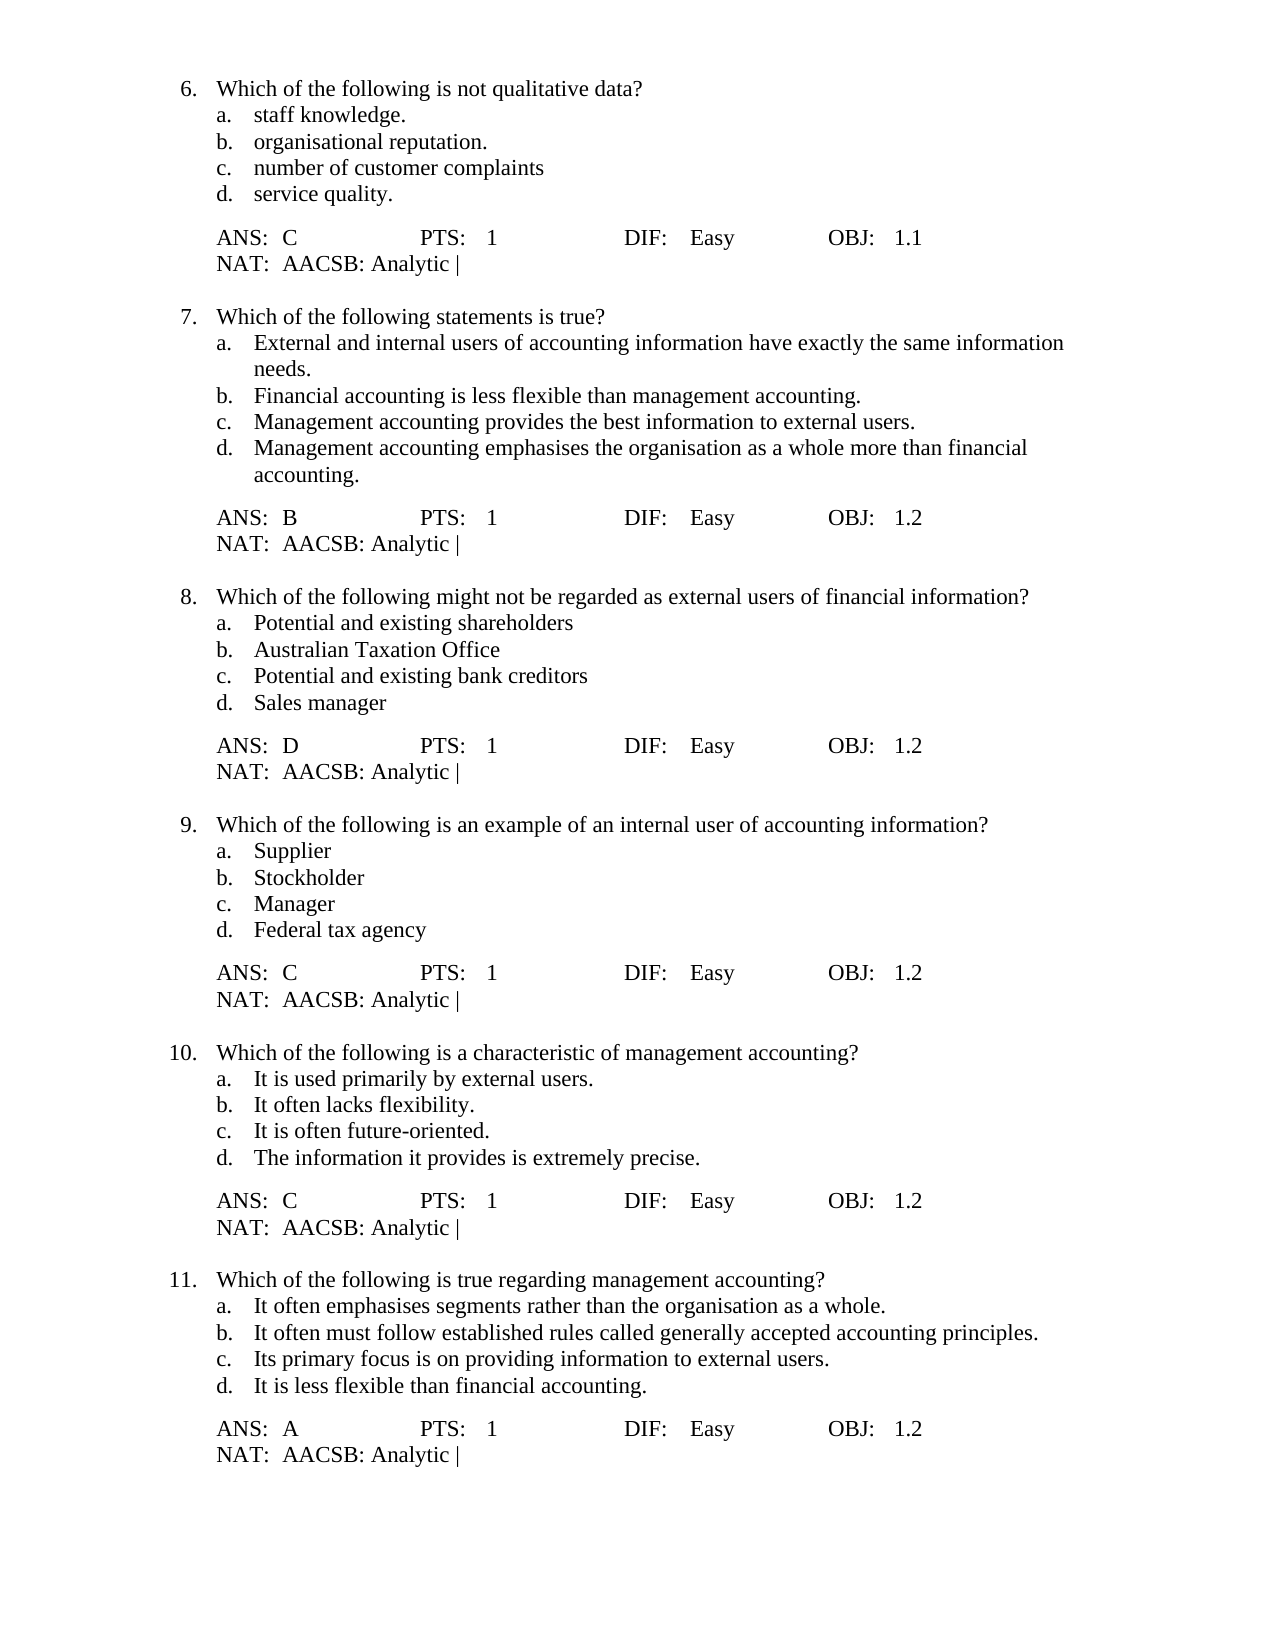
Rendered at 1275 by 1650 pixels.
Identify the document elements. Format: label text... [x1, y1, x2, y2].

table_cell b. [211, 636, 249, 662]
table_cell Management accounting provides the best information to external users. [249, 408, 1093, 434]
text 11. Which of the following is true regarding management accounting? [150, 1266, 1162, 1293]
text ANS: D PTS: 1 DIF: Easy OBJ: 1.2 [216, 732, 1162, 758]
table_cell Stockholder [249, 864, 1093, 890]
table_cell d. [211, 435, 249, 487]
table_header It is used primarily by external users. [249, 1065, 1093, 1091]
table_cell service quality. [249, 180, 1093, 207]
table_cell b. [211, 1319, 249, 1345]
table_cell number of customer complaints [249, 154, 1093, 180]
table_cell b. [211, 382, 249, 408]
table_header Potential and existing shareholders [249, 610, 1093, 636]
table_cell c. [211, 1345, 249, 1372]
table_cell d. [211, 1372, 249, 1398]
text NAT: AACSB: Analytic | [216, 530, 1162, 557]
table_cell d. [211, 916, 249, 943]
table_header Supplier [249, 837, 1093, 863]
text NAT: AACSB: Analytic | [216, 758, 1162, 784]
table_cell Potential and existing bank creditors [249, 662, 1093, 688]
table_header External and internal users of accounting information have exactly the same information needs. [249, 329, 1093, 382]
text 10. Which of the following is a characteristic of management accounting? [150, 1038, 1162, 1065]
table_cell d. [211, 689, 249, 715]
table_header a. [211, 837, 249, 863]
table_cell Sales manager [249, 689, 1093, 715]
table_header a. [211, 1065, 249, 1091]
table_cell It often lacks flexibility. [249, 1091, 1093, 1118]
text NAT: AACSB: Analytic | [216, 1213, 1162, 1240]
table_cell d. [211, 1144, 249, 1170]
table_header It often emphasises segments rather than the organisation as a whole. [249, 1293, 1093, 1319]
text 8. Which of the following might not be regarded as external users of financial information? [150, 583, 1162, 609]
table_cell c. [211, 890, 249, 916]
table_header a. [211, 329, 249, 382]
table_cell Its primary focus is on providing information to external users. [249, 1345, 1093, 1372]
table_cell Australian Taxation Office [249, 636, 1093, 662]
text NAT: AACSB: Analytic | [216, 986, 1162, 1012]
table_cell It often must follow established rules called generally accepted accounting principles. [249, 1319, 1093, 1345]
table_cell b. [211, 1091, 249, 1118]
table_cell c. [211, 408, 249, 434]
table_cell Federal tax agency [249, 916, 1093, 943]
table_header staff knowledge. [249, 101, 1093, 128]
table_cell d. [211, 180, 249, 207]
table_cell The information it provides is extremely precise. [249, 1144, 1093, 1170]
text 6. Which of the following is not qualitative data? [150, 75, 1162, 101]
text ANS: B PTS: 1 DIF: Easy OBJ: 1.2 [216, 504, 1162, 530]
text ANS: C PTS: 1 DIF: Easy OBJ: 1.2 [216, 1187, 1162, 1213]
table_cell c. [211, 1118, 249, 1144]
text 9. Which of the following is an example of an internal user of accounting information? [150, 811, 1162, 837]
table_cell Financial accounting is less flexible than management accounting. [249, 382, 1093, 408]
table_cell c. [211, 154, 249, 180]
table_cell It is less flexible than financial accounting. [249, 1372, 1093, 1398]
text ANS: C PTS: 1 DIF: Easy OBJ: 1.1 [216, 224, 1162, 250]
table_header a. [211, 1293, 249, 1319]
text 7. Which of the following statements is true? [150, 303, 1162, 329]
table_cell It is often future-oriented. [249, 1118, 1093, 1144]
table_header a. [211, 101, 249, 128]
table_cell Management accounting emphasises the organisation as a whole more than financial accounting. [249, 435, 1093, 487]
table_cell b. [211, 864, 249, 890]
text NAT: AACSB: Analytic | [216, 250, 1162, 276]
text ANS: A PTS: 1 DIF: Easy OBJ: 1.2 [216, 1415, 1162, 1441]
table_cell c. [211, 662, 249, 688]
table_cell Manager [249, 890, 1093, 916]
table_cell b. [211, 128, 249, 154]
table_cell organisational reputation. [249, 128, 1093, 154]
text ANS: C PTS: 1 DIF: Easy OBJ: 1.2 [216, 959, 1162, 986]
text NAT: AACSB: Analytic | [216, 1441, 1162, 1468]
table_header a. [211, 610, 249, 636]
